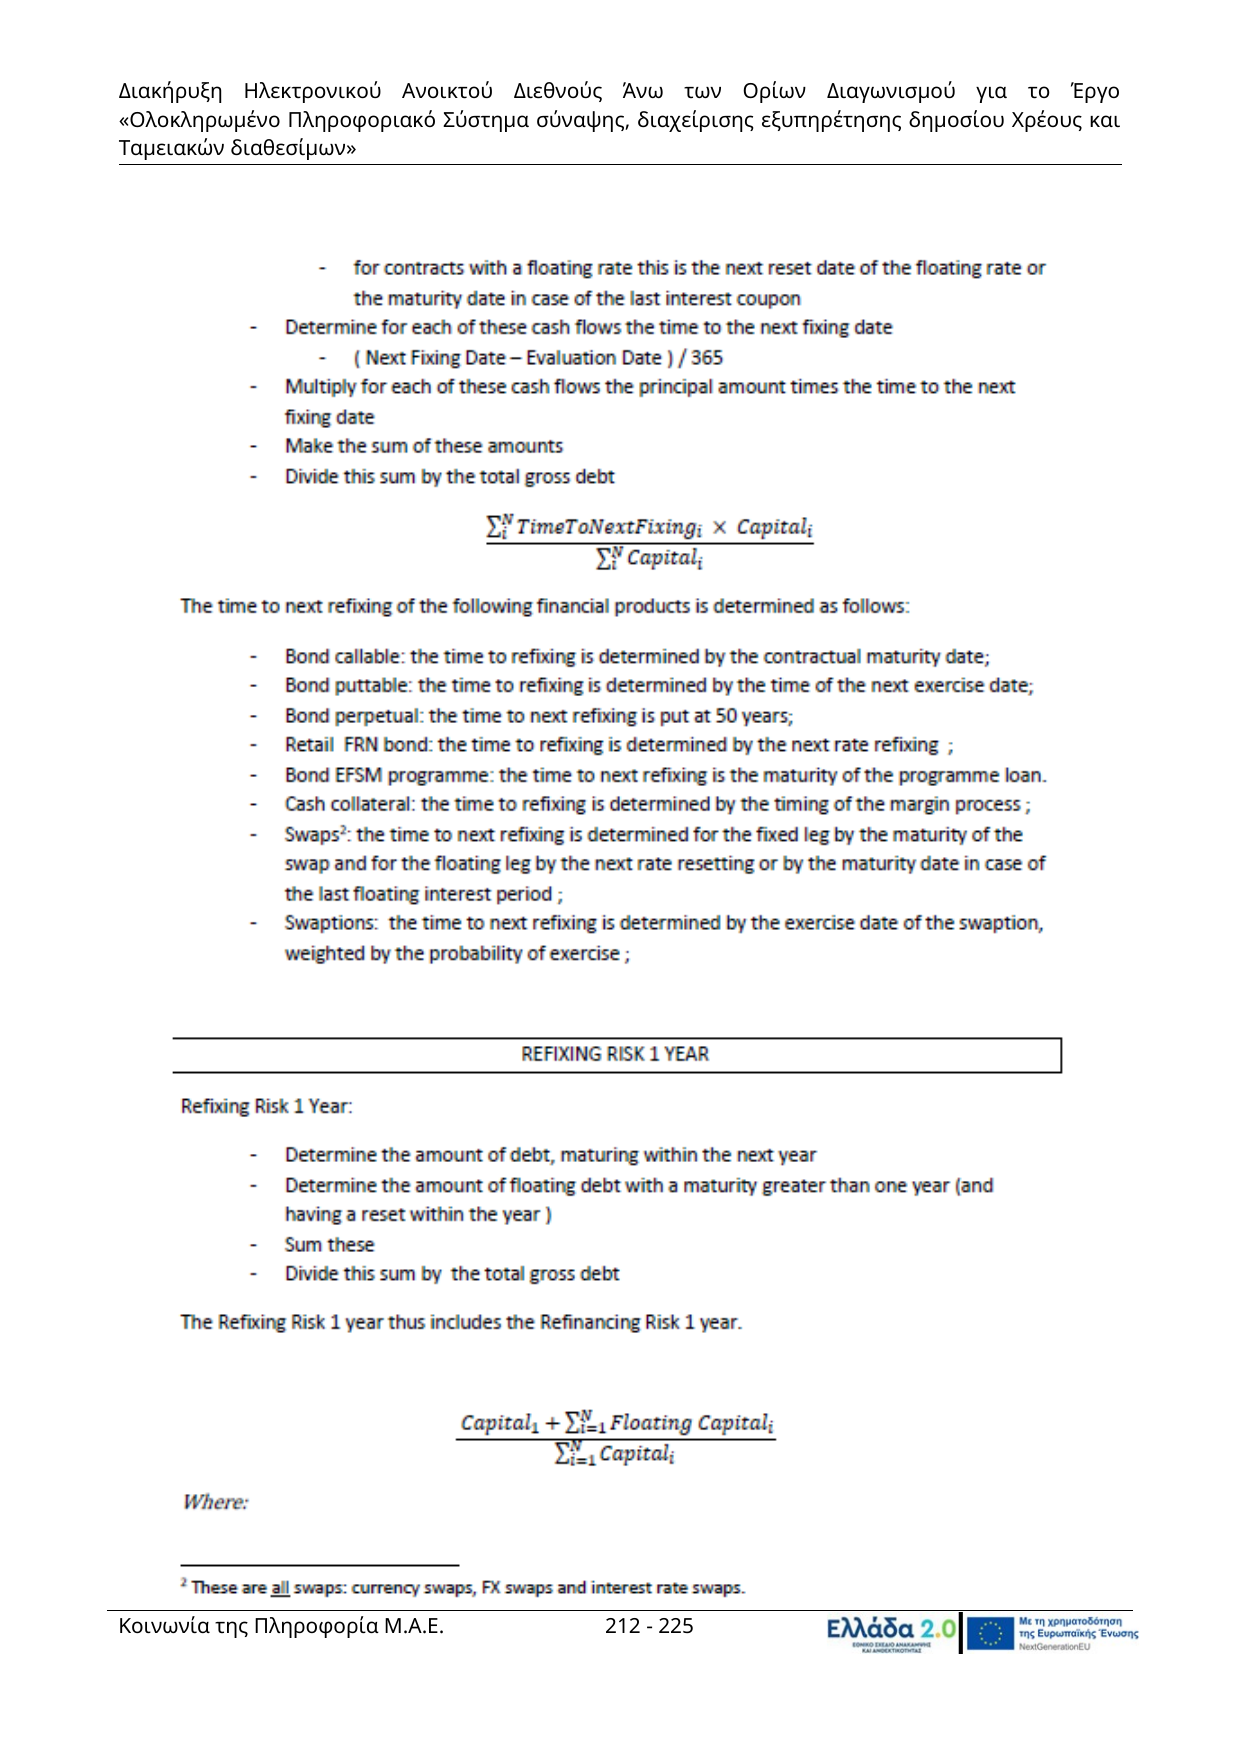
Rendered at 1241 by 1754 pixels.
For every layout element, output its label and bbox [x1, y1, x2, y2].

picture [826, 1612, 1143, 1654]
picture [172, 240, 1068, 1610]
